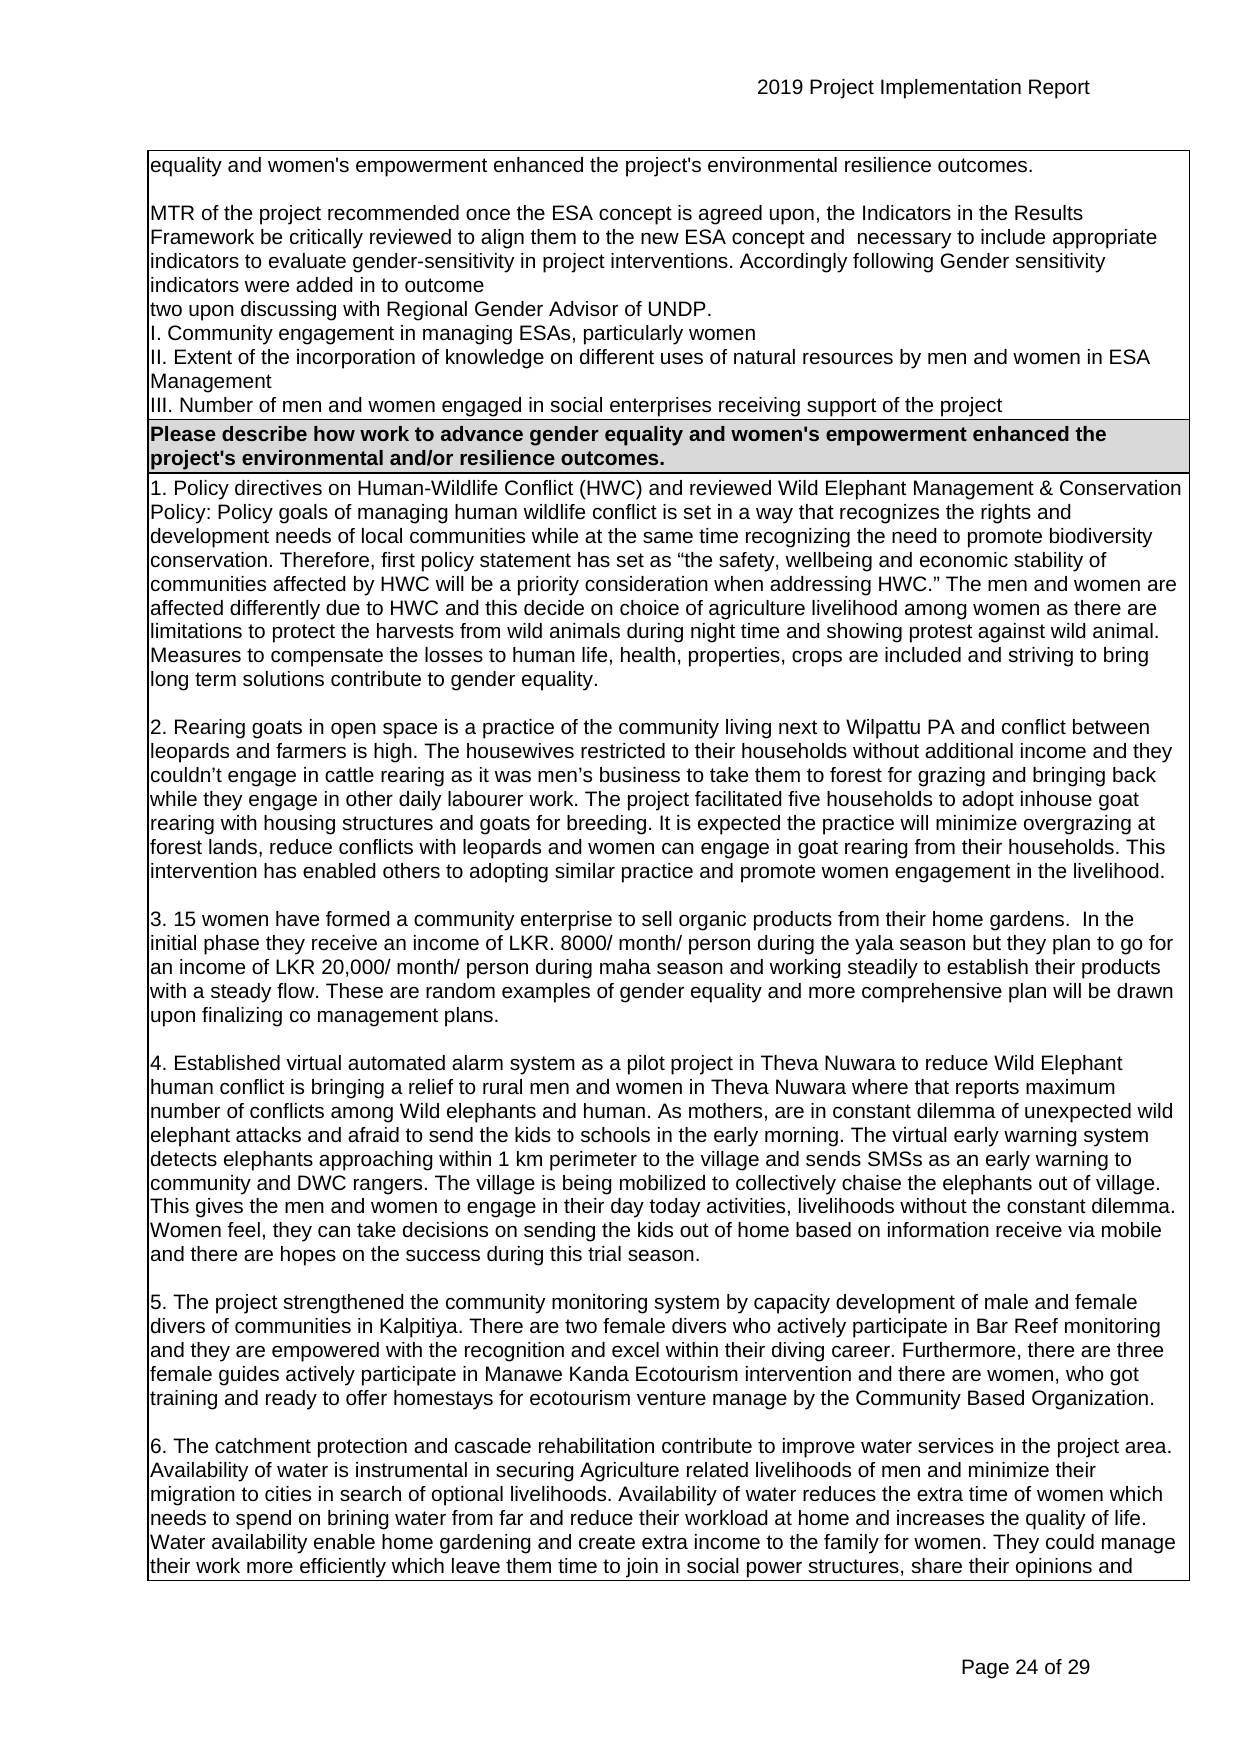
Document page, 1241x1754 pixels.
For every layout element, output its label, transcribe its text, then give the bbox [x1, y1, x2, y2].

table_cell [149, 151, 1189, 419]
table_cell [149, 474, 1189, 1580]
table_header Please describe how work to advance gender equality and women's empowerment enhanced the project's environmental and/or resilience outcomes. [149, 420, 1189, 472]
